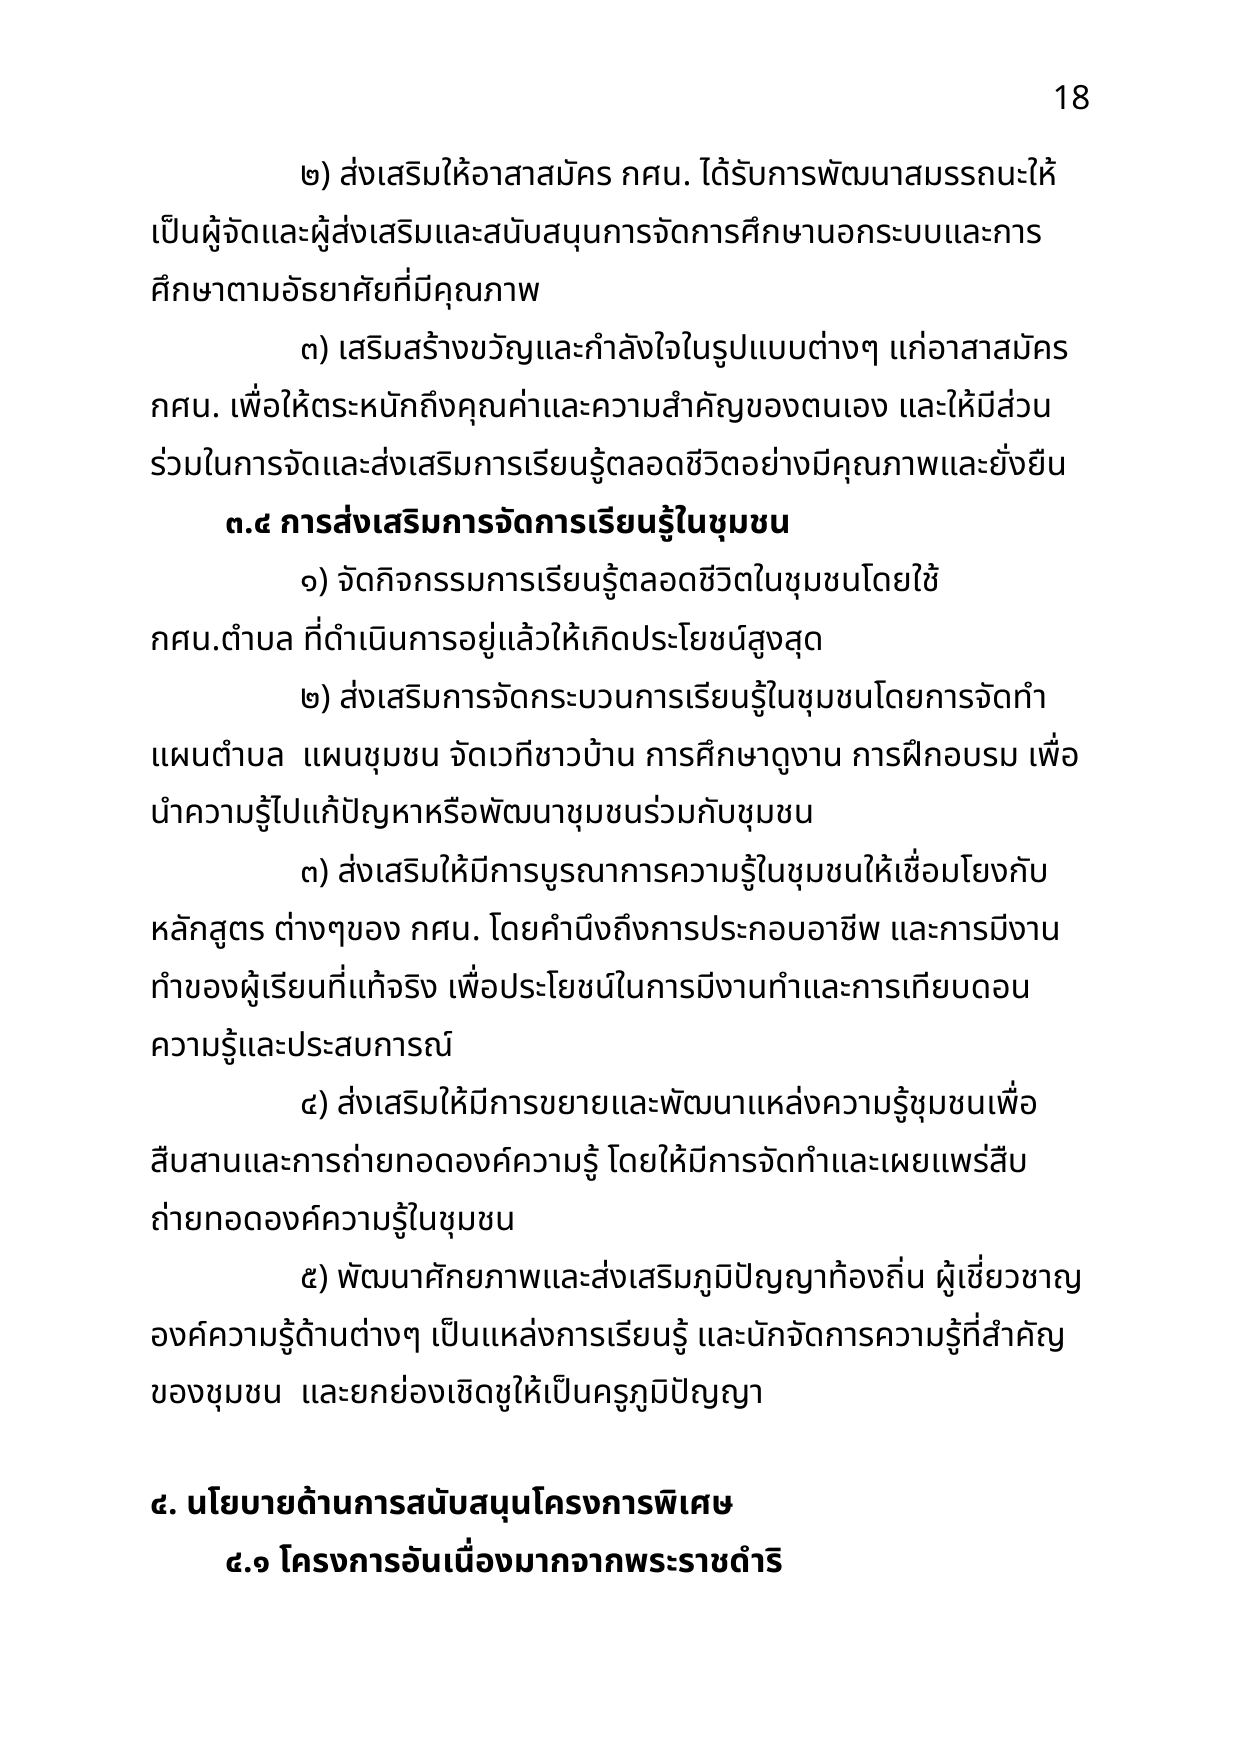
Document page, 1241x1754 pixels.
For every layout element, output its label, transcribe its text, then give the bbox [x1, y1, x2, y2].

text ๒) ส่งเสริมให้อาสาสมัคร กศน. ได้รับการพัฒนาสมรรถนะให้เป็นผู้จัดและผู้ส่งเสริมและสนับสนุนการจัดการศึกษานอกระบบและการศึกษาตามอัธยาศัยที่มีคุณภาพ [150, 150, 1090, 316]
text ๕) พัฒนาศักยภาพและส่งเสริมภูมิปัญญาท้องถิ่น ผู้เชี่ยวชาญองค์ความรู้ด้านต่างๆ เป็นแหล่งการเรียนรู้ และนักจัดการความรู้ที่สำคัญของชุมชน และยกย่องเชิดชูให้เป็นครูภูมิปัญญา [150, 1252, 1090, 1419]
text ๔. นโยบายด้านการสนับสนุนโครงการพิเศษ [150, 1479, 1090, 1529]
text ๑) จัดกิจกรรมการเรียนรู้ตลอดชีวิตในชุมชนโดยใช้ กศน.ตำบล ที่ดำเนินการอยู่แล้วให้เกิดประโยชน์สูงสุด [150, 556, 1090, 665]
text ๓) ส่งเสริมให้มีการบูรณาการความรู้ในชุมชนให้เชื่อมโยงกับหลักสูตร ต่างๆของ กศน. โดยคำนึงถึงการประกอบอาชีพ และการมีงานทำของผู้เรียนที่แท้จริง เพื่อประโยชน์ในการมีงานทำและการเทียบดอนความรู้และประสบการณ์ [150, 846, 1090, 1071]
text ๔.๑ โครงการอันเนื่องมากจากพระราชดำริ [150, 1537, 1090, 1587]
text ๓.๔ การส่งเสริมการจัดการเรียนรู้ในชุมชน [150, 498, 1090, 549]
text ๒) ส่งเสริมการจัดกระบวนการเรียนรู้ในชุมชนโดยการจัดทำแผนตำบล แผนชุมชน จัดเวทีชาวบ้าน การศึกษาดูงาน การฝึกอบรม เพื่อนำความรู้ไปแก้ปัญหาหรือพัฒนาชุมชนร่วมกับชุมชน [150, 672, 1090, 839]
text ๓) เสริมสร้างขวัญและกำลังใจในรูปแบบต่างๆ แก่อาสาสมัคร กศน. เพื่อให้ตระหนักถึงคุณค่าและความสำคัญของตนเอง และให้มีส่วนร่วมในการจัดและส่งเสริมการเรียนรู้ตลอดชีวิตอย่างมีคุณภาพและยั่งยืน [150, 324, 1090, 491]
text ๔) ส่งเสริมให้มีการขยายและพัฒนาแหล่งความรู้ชุมชนเพื่อสืบสานและการถ่ายทอดองค์ความรู้ โดยให้มีการจัดทำและเผยแพร่สืบถ่ายทอดองค์ความรู้ในชุมชน [150, 1078, 1090, 1245]
